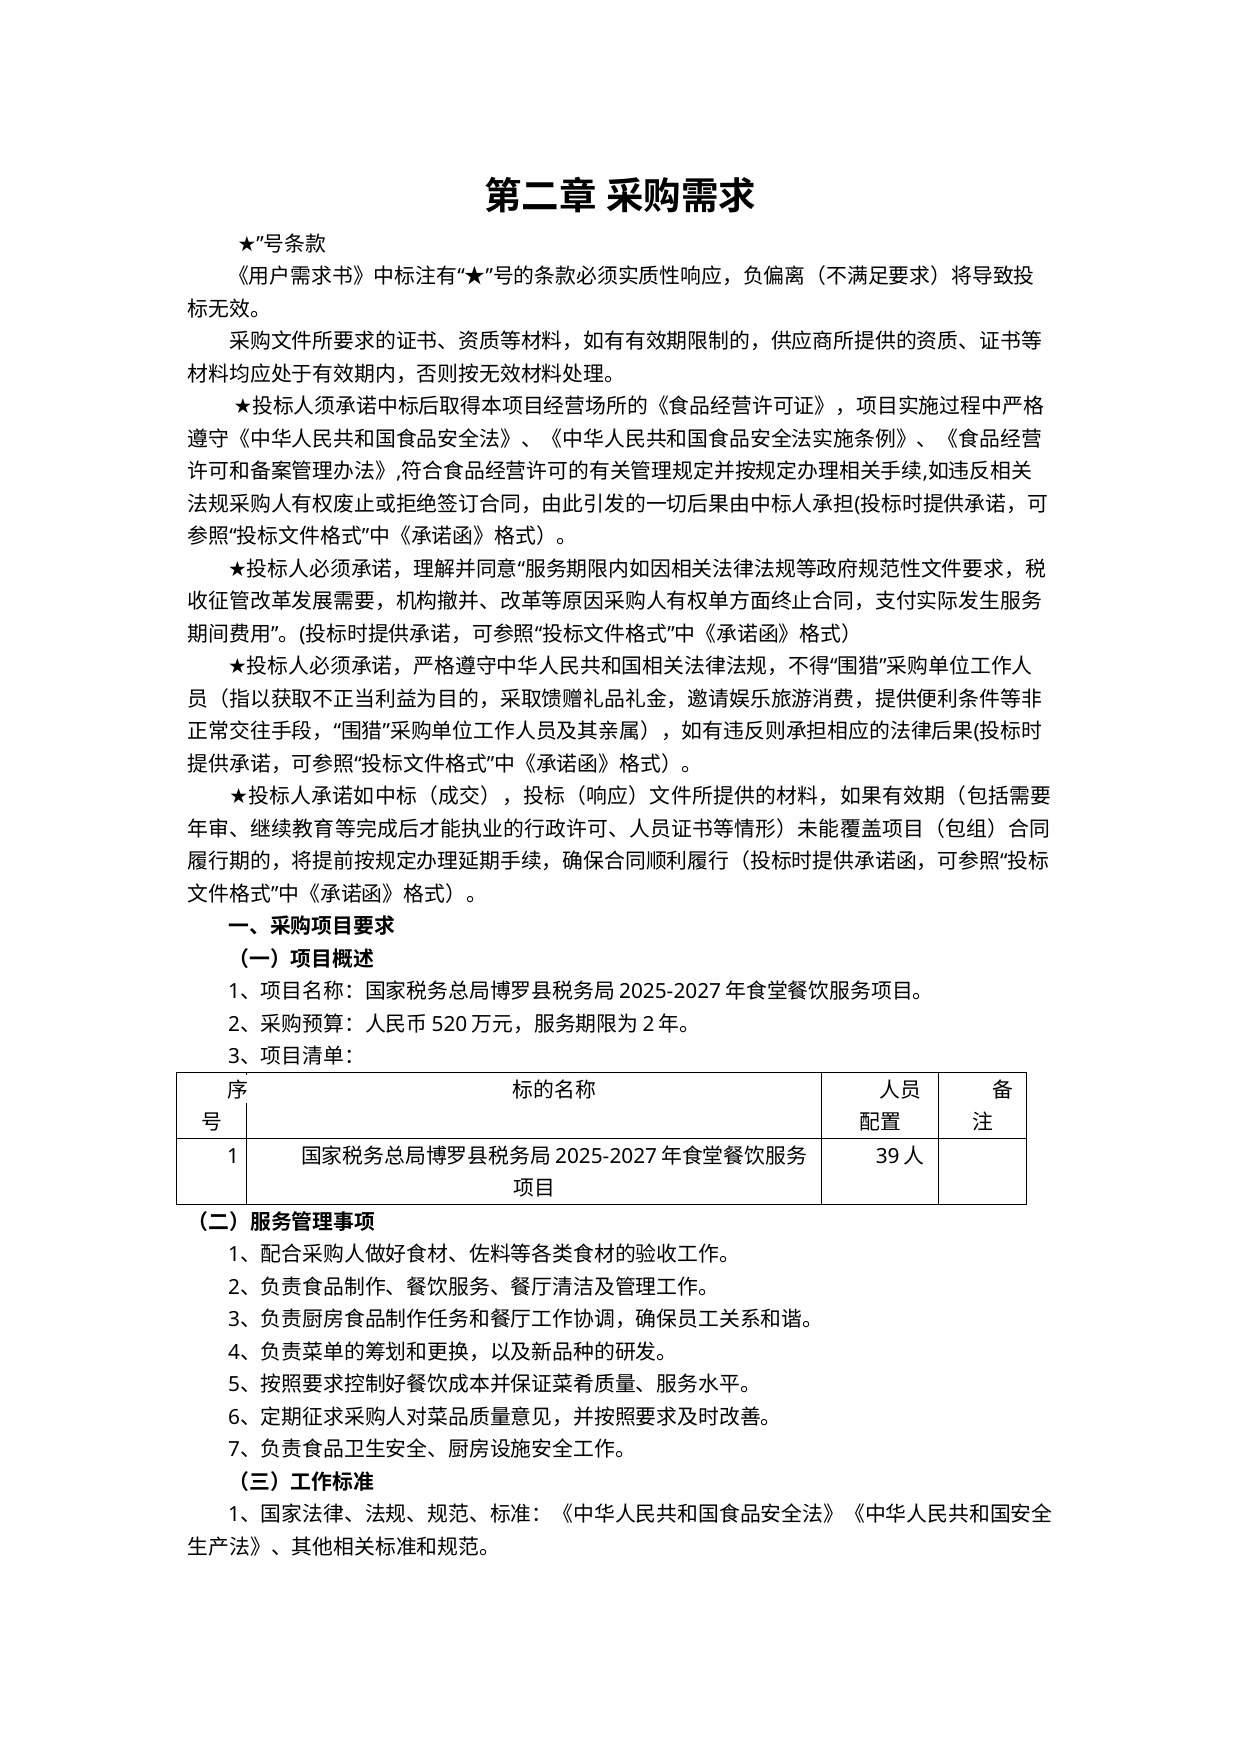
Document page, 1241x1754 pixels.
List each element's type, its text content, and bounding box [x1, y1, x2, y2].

text 采购文件所要求的证书、资质等材料，如有有效期限制的，供应商所提供的资质、证书等材料均应处于有效期内，否则按无效材料处理。 [187, 324, 1053, 389]
text 5、按照要求控制好餐饮成本并保证菜肴质量、服务水平。 [187, 1368, 1053, 1400]
table_cell 1 [177, 1139, 246, 1204]
text 7、负责食品卫生安全、厨房设施安全工作。 [187, 1433, 1053, 1465]
text （一）项目概述 [187, 942, 1053, 974]
table_cell 39人 [822, 1139, 938, 1204]
text 《用户需求书》中标注有“★”号的条款必须实质性响应，负偏离（不满足要求）将导致投标无效。 [187, 259, 1053, 324]
text （二）服务管理事项 [187, 1205, 1053, 1238]
text ★投标人必须承诺，理解并同意“服务期限内如因相关法律法规等政府规范性文件要求，税收征管改革发展需要，机构撤并、改革等原因采购人有权单方面终止合同，支付实际发生服务期间费用”。(投标时提供承诺，可参照“投标文件格式”中《承诺函》格式） [187, 552, 1053, 649]
text 一、采购项目要求 [187, 909, 1053, 942]
text 3、负责厨房食品制作任务和餐厅工作协调，确保员工关系和谐。 [187, 1303, 1053, 1335]
table_header 备注 [939, 1073, 1026, 1138]
text ★投标人必须承诺，严格遵守中华人民共和国相关法律法规，不得“围猎”采购单位工作人员（指以获取不正当利益为目的，采取馈赠礼品礼金，邀请娱乐旅游消费，提供便利条件等非正常交往手段，“围猎”采购单位工作人员及其亲属），如有违反则承担相应的法律后果(投标时提供承诺，可参照“投标文件格式”中《承诺函》格式）。 [187, 649, 1053, 779]
text 1、配合采购人做好食材、佐料等各类食材的验收工作。 [187, 1238, 1053, 1270]
text 1、国家法律、法规、规范、标准：《中华人民共和国食品安全法》《中华人民共和国安全生产法》、其他相关标准和规范。 [187, 1498, 1053, 1563]
table_cell 国家税务总局博罗县税务局2025-2027年食堂餐饮服务项目 [247, 1139, 821, 1204]
text 3、项目清单： [187, 1039, 1053, 1072]
table_header 标的名称 [247, 1073, 821, 1138]
text （三）工作标准 [187, 1465, 1053, 1498]
table_header 序号 [177, 1073, 246, 1138]
text ★投标人承诺如中标（成交），投标（响应）文件所提供的材料，如果有效期（包括需要年审、继续教育等完成后才能执业的行政许可、人员证书等情形）未能覆盖项目（包组）合同履行期的，将提前按规定办理延期手续，确保合同顺利履行（投标时提供承诺函，可参照“投标文件格式”中《承诺函》格式）。 [187, 779, 1053, 909]
text 1、项目名称：国家税务总局博罗县税务局2025-2027年食堂餐饮服务项目。 [187, 974, 1053, 1007]
text 6、定期征求采购人对菜品质量意见，并按照要求及时改善。 [187, 1400, 1053, 1433]
text ★投标人须承诺中标后取得本项目经营场所的《食品经营许可证》，项目实施过程中严格遵守《中华人民共和国食品安全法》、《中华人民共和国食品安全法实施条例》、《食品经营许可和备案管理办法》,符合食品经营许可的有关管理规定并按规定办理相关手续,如违反相关法规采购人有权废止或拒绝签订合同，由此引发的一切后果由中标人承担(投标时提供承诺，可参照“投标文件格式”中《承诺函》格式）。 [187, 389, 1053, 552]
table_header 人员配置 [822, 1073, 938, 1138]
text 2、负责食品制作、餐饮服务、餐厅清洁及管理工作。 [187, 1270, 1053, 1303]
text 第二章 采购需求 [187, 162, 1053, 227]
text ★”号条款 [187, 227, 1053, 259]
text 4、负责菜单的筹划和更换，以及新品种的研发。 [187, 1335, 1053, 1368]
text 2、采购预算：人民币520万元，服务期限为2年。 [187, 1007, 1053, 1039]
table_cell [939, 1139, 1026, 1204]
